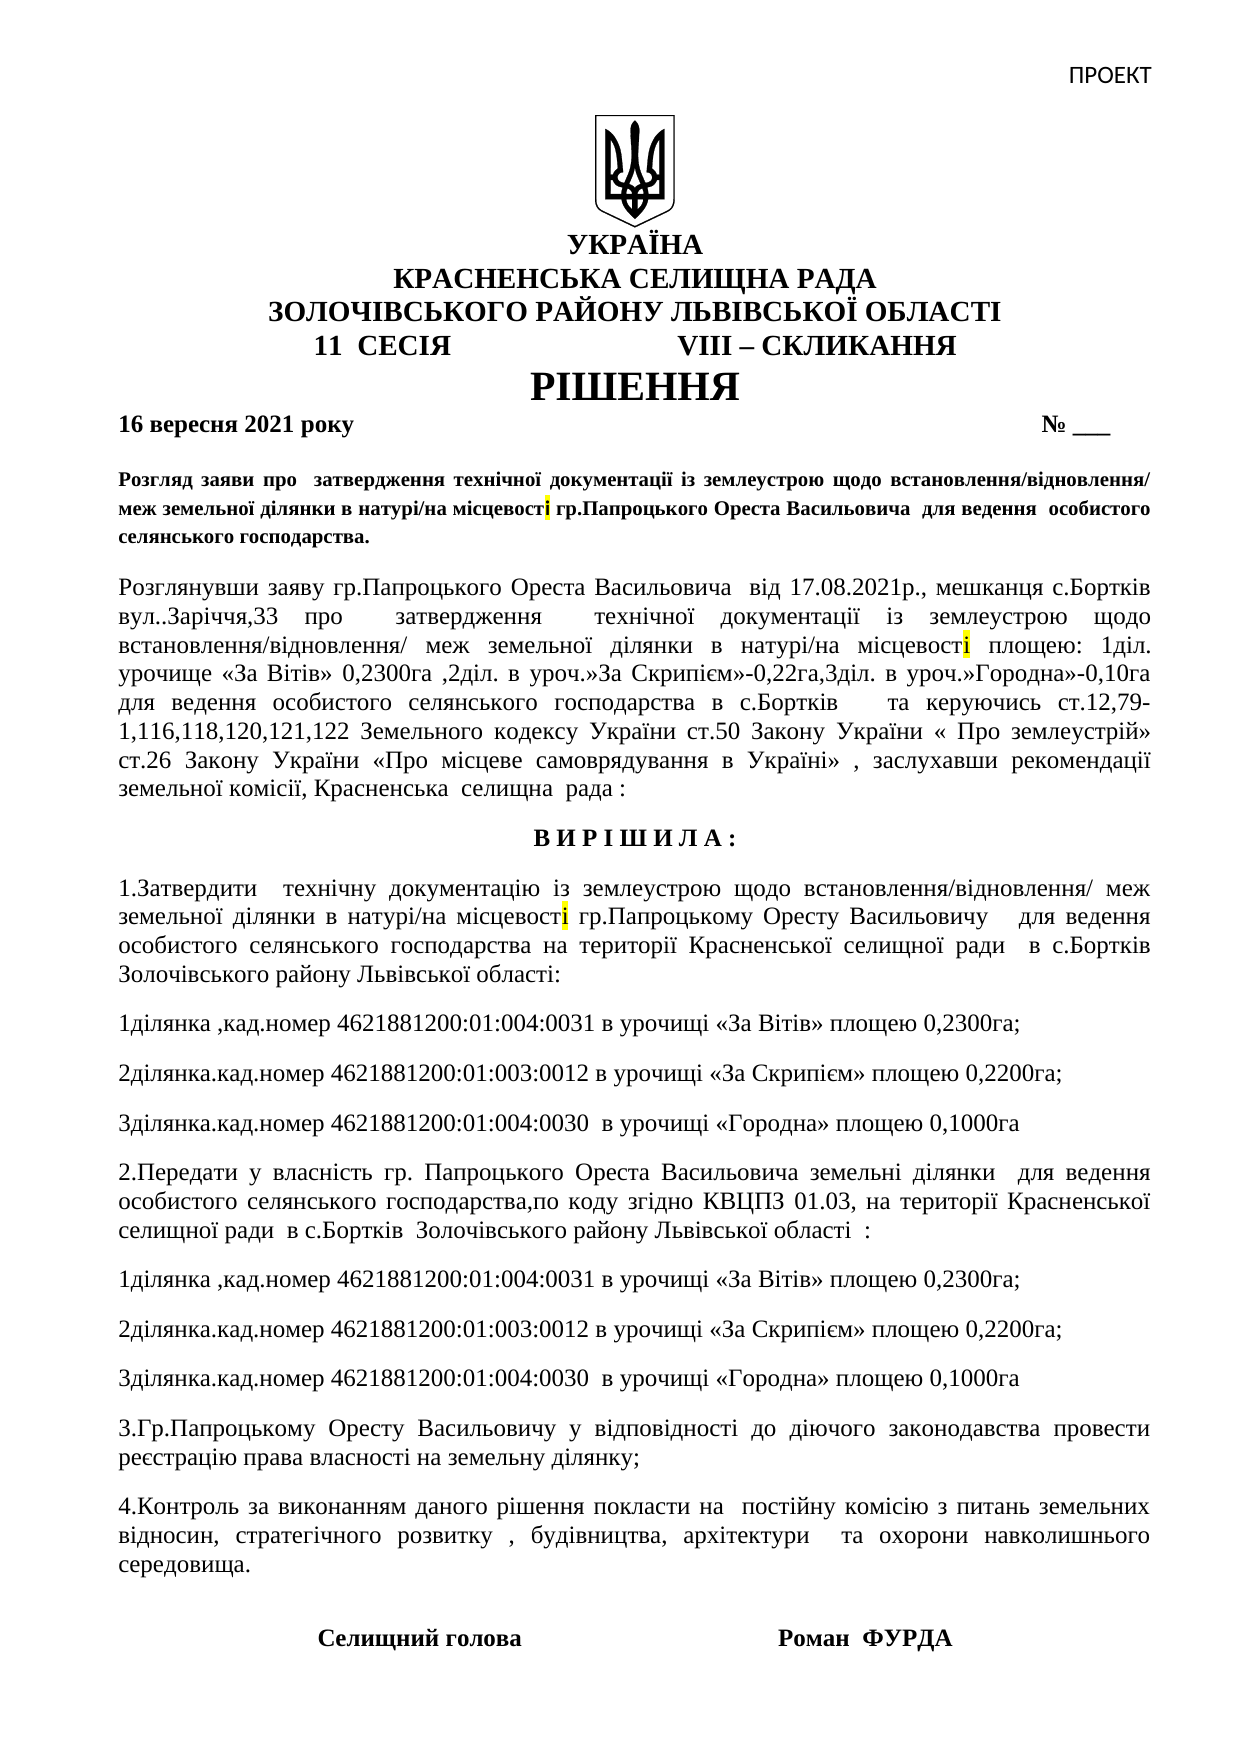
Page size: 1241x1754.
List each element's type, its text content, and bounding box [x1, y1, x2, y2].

text ЗОЛОЧІВСЬКОГО РАЙОНУ ЛЬВІВСЬКОЇ ОБЛАСТІ [118, 294, 1152, 328]
text ПРОЕКТ [118, 59, 1152, 89]
text Розглянувши заяву гр.Папроцького Ореста Васильовича від 17.08.2021р., мешканця с.Бортків вул..Заріччя,33 про затвердження технічної документації із землеустрою щодо встановлення/відновлення/ меж земельної ділянки в натурі/на місцевості площею: 1діл. урочище «За Вітів» 0,2300га ,2діл. в уроч.»За Скрипієм»-0,22га,3діл. в уроч.»Городна»-0,10га для ведення особистого селянського господарства в с.Бортків та керуючись ст.12,79-1,116,118,120,121,122 Земельного кодексу України ст.50 Закону України « Про землеустрій» ст.26 Закону України «Про місцеве самоврядування в Україні» , заслухавши рекомендації земельної комісії, Красненська селищна рада : [118, 572, 1152, 802]
text 16 вересня 2021 року № ___ [118, 409, 1152, 438]
text 2.Передати у власність гр. Папроцького Ореста Васильовича земельні ділянки для ведення особистого селянського господарства,по коду згідно КВЦПЗ 01.03, на території Красненської селищної ради в с.Бортків Золочівського району Львівської області : [118, 1157, 1152, 1243]
text 1ділянка ,кад.номер 4621881200:01:004:0031 в урочищі «За Вітів» площею 0,2300га; [118, 1264, 1152, 1293]
text УКРАЇНА [118, 227, 1152, 261]
text 2ділянка.кад.номер 4621881200:01:003:0012 в урочищі «За Скрипієм» площею 0,2200га; [118, 1058, 1152, 1087]
text 4.Контроль за виконанням даного рішення покласти на постійну комісію з питань земельних відносин, стратегічного розвитку , будівництва, архітектури та охорони навколишнього середовища. [118, 1491, 1152, 1578]
text РІШЕННЯ [118, 362, 1152, 409]
text 3ділянка.кад.номер 4621881200:01:004:0030 в урочищі «Городна» площею 0,1000га [118, 1363, 1152, 1392]
text 2ділянка.кад.номер 4621881200:01:003:0012 в урочищі «За Скрипієм» площею 0,2200га; [118, 1314, 1152, 1343]
text 1ділянка ,кад.номер 4621881200:01:004:0031 в урочищі «За Вітів» площею 0,2300га; [118, 1008, 1152, 1037]
text Селищний голова Роман ФУРДА [118, 1623, 1152, 1652]
text В И Р І Ш И Л А : [118, 823, 1152, 852]
text 1.Затвердити технічну документацію із землеустрою щодо встановлення/відновлення/ меж земельної ділянки в натурі/на місцевості гр.Папроцькому Оресту Васильовичу для ведення особистого селянського господарства на території Красненської селищної ради в с.Бортків Золочівського району Львівської області: [118, 873, 1152, 988]
text 11 СЕСІЯ VIII – СКЛИКАННЯ [118, 328, 1152, 362]
text 3ділянка.кад.номер 4621881200:01:004:0030 в урочищі «Городна» площею 0,1000га [118, 1108, 1152, 1136]
text Розгляд заяви про затвердження технічної документації із землеустрою щодо встановлення/відновлення/ меж земельної ділянки в натурі/на місцевості гр.Папроцького Ореста Васильовича для ведення особистого селянського господарства. [118, 467, 1152, 548]
text КРАСНЕНСЬКА СЕЛИЩНА РАДА [118, 261, 1152, 294]
text 3.Гр.Папроцькому Оресту Васильовичу у відповідності до діючого законодавства провести реєстрацію права власності на земельну ділянку; [118, 1413, 1152, 1471]
